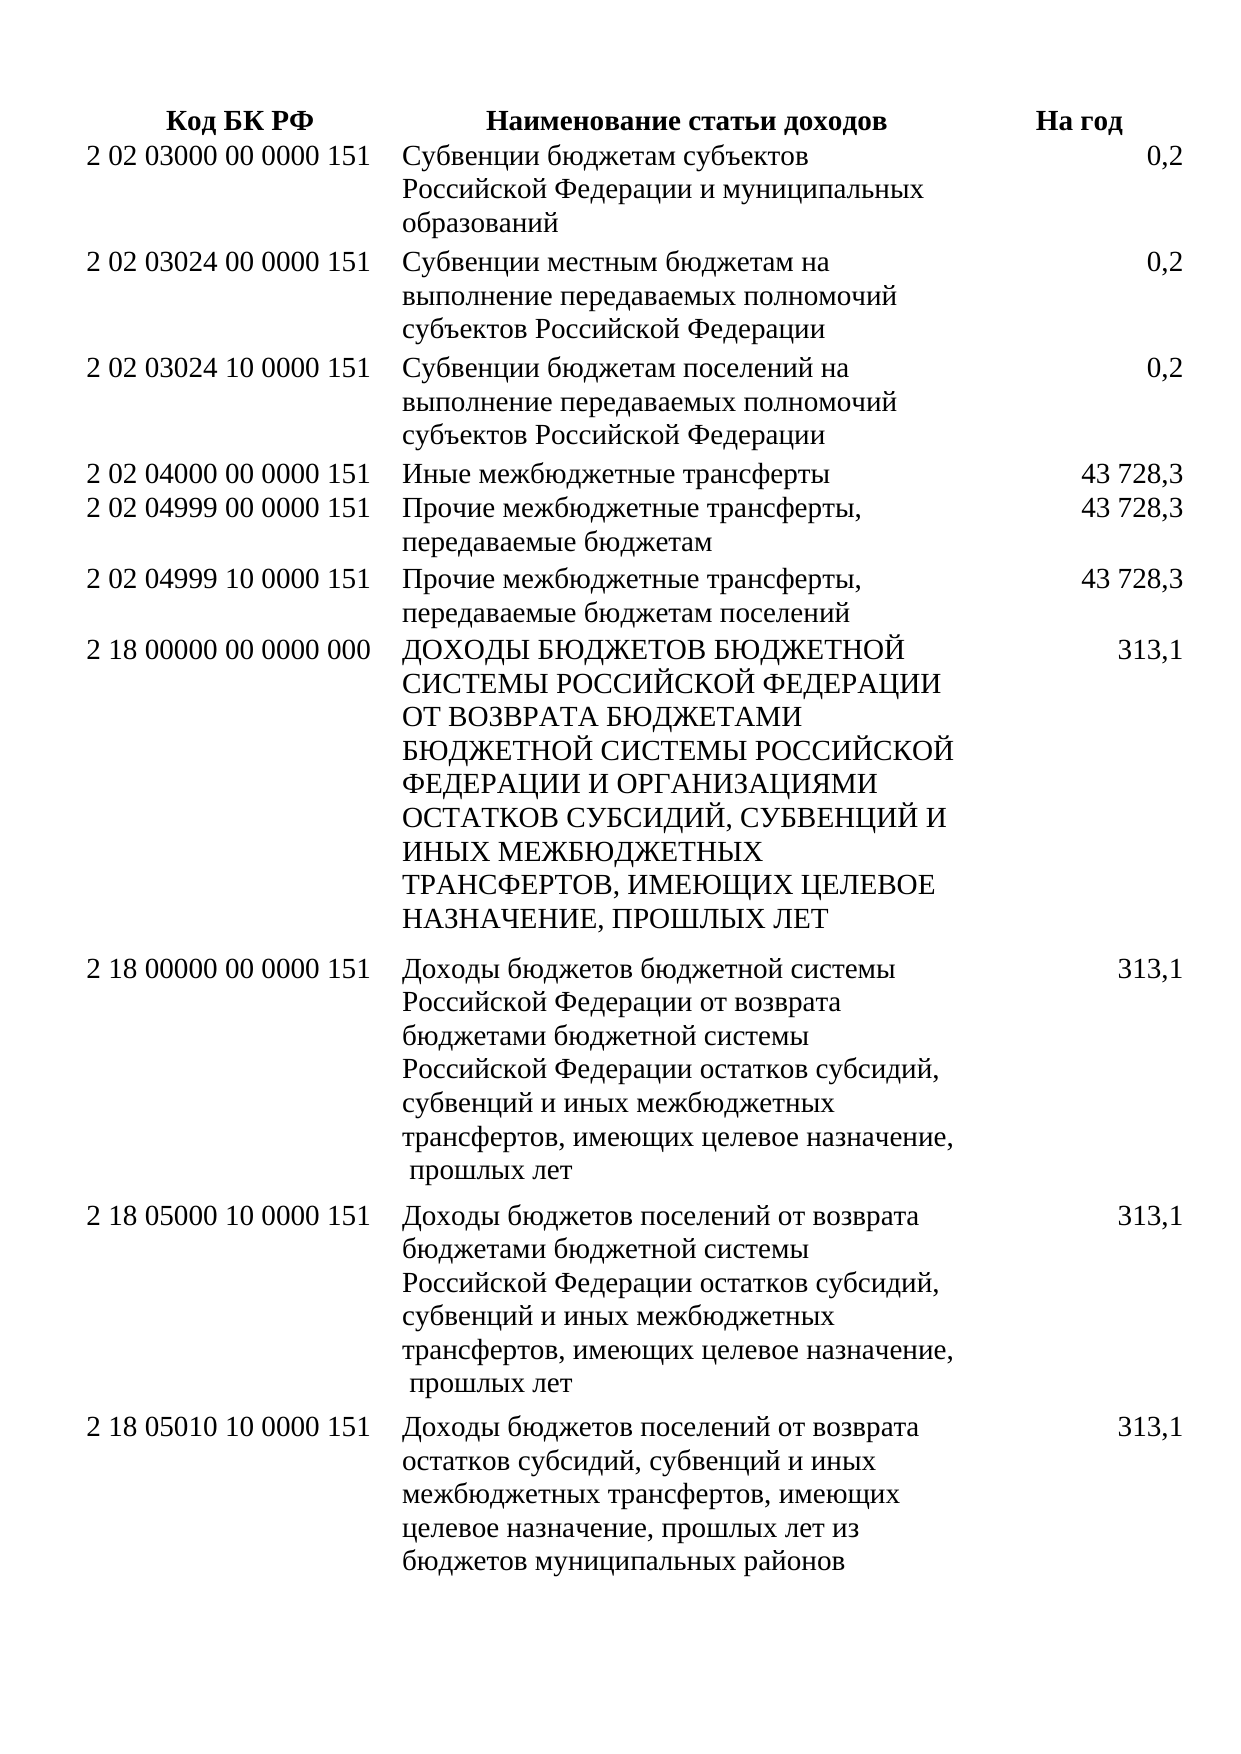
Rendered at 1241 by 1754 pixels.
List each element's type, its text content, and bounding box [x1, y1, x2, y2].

text НАЗНАЧЕНИЕ, ПРОШЛЫХ ЛЕТ [77, 901, 1199, 934]
text Российской Федерации остатков субсидий, [77, 1052, 1199, 1085]
text 2 02 04000 00 0000 151 Иные межбюджетные трансферты 43 728,3 [77, 457, 1199, 490]
text 2 18 00000 00 0000 151 Доходы бюджетов бюджетной системы 313,1 [77, 951, 1199, 984]
text 2 18 00000 00 0000 000 ДОХОДЫ БЮДЖЕТОВ БЮДЖЕТНОЙ 313,1 [77, 632, 1199, 666]
text 2 18 05000 10 0000 151 Доходы бюджетов поселений от возврата 313,1 [77, 1198, 1199, 1231]
text трансфертов, имеющих целевое назначение, [77, 1332, 1199, 1365]
text образований [77, 205, 1199, 238]
text БЮДЖЕТНОЙ СИСТЕМЫ РОССИЙСКОЙ [77, 733, 1199, 767]
text бюджетов муниципальных районов [77, 1543, 1199, 1577]
text прошлых лет [77, 1365, 1199, 1399]
text субвенций и иных межбюджетных [77, 1298, 1199, 1332]
text 2 02 04999 10 0000 151 Прочие межбюджетные трансферты, 43 728,3 [77, 561, 1199, 595]
text прошлых лет [77, 1152, 1199, 1186]
text выполнение передаваемых полномочий [77, 278, 1199, 311]
text ОСТАТКОВ СУБСИДИЙ, СУБВЕНЦИЙ И [77, 800, 1199, 834]
text 2 02 04999 00 0000 151 Прочие межбюджетные трансферты, 43 728,3 [77, 490, 1199, 524]
text субъектов Российской Федерации [77, 311, 1199, 345]
text трансфертов, имеющих целевое назначение, [77, 1119, 1199, 1152]
text бюджетами бюджетной системы [77, 1231, 1199, 1265]
text ФЕДЕРАЦИИ И ОРГАНИЗАЦИЯМИ [77, 767, 1199, 800]
text ТРАНСФЕРТОВ, ИМЕЮЩИХ ЦЕЛЕВОЕ [77, 867, 1199, 901]
text 2 02 03024 00 0000 151 Субвенции местным бюджетам на 0,2 [77, 244, 1199, 278]
text 2 18 05010 10 0000 151 Доходы бюджетов поселений от возврата 313,1 [77, 1409, 1199, 1443]
text выполнение передаваемых полномочий [77, 384, 1199, 417]
text передаваемые бюджетам [77, 524, 1199, 557]
text бюджетами бюджетной системы [77, 1018, 1199, 1052]
text субвенций и иных межбюджетных [77, 1085, 1199, 1119]
text остатков субсидий, субвенций и иных [77, 1443, 1199, 1476]
text передаваемые бюджетам поселений [77, 595, 1199, 628]
text 2 02 03024 10 0000 151 Субвенции бюджетам поселений на 0,2 [77, 350, 1199, 384]
text Российской Федерации и муниципальных [77, 171, 1199, 205]
text ИНЫХ МЕЖБЮДЖЕТНЫХ [77, 834, 1199, 867]
text 2 02 03000 00 0000 151 Субвенции бюджетам субъектов 0,2 [77, 138, 1199, 171]
text Российской Федерации остатков субсидий, [77, 1265, 1199, 1298]
text ОТ ВОЗВРАТА БЮДЖЕТАМИ [77, 699, 1199, 733]
text целевое назначение, прошлых лет из [77, 1510, 1199, 1543]
text Российской Федерации от возврата [77, 984, 1199, 1018]
text субъектов Российской Федерации [77, 417, 1199, 451]
text межбюджетных трансфертов, имеющих [77, 1476, 1199, 1510]
text СИСТЕМЫ РОССИЙСКОЙ ФЕДЕРАЦИИ [77, 666, 1199, 699]
text Код БК РФ Наименование статьи доходов На год [77, 103, 1199, 136]
